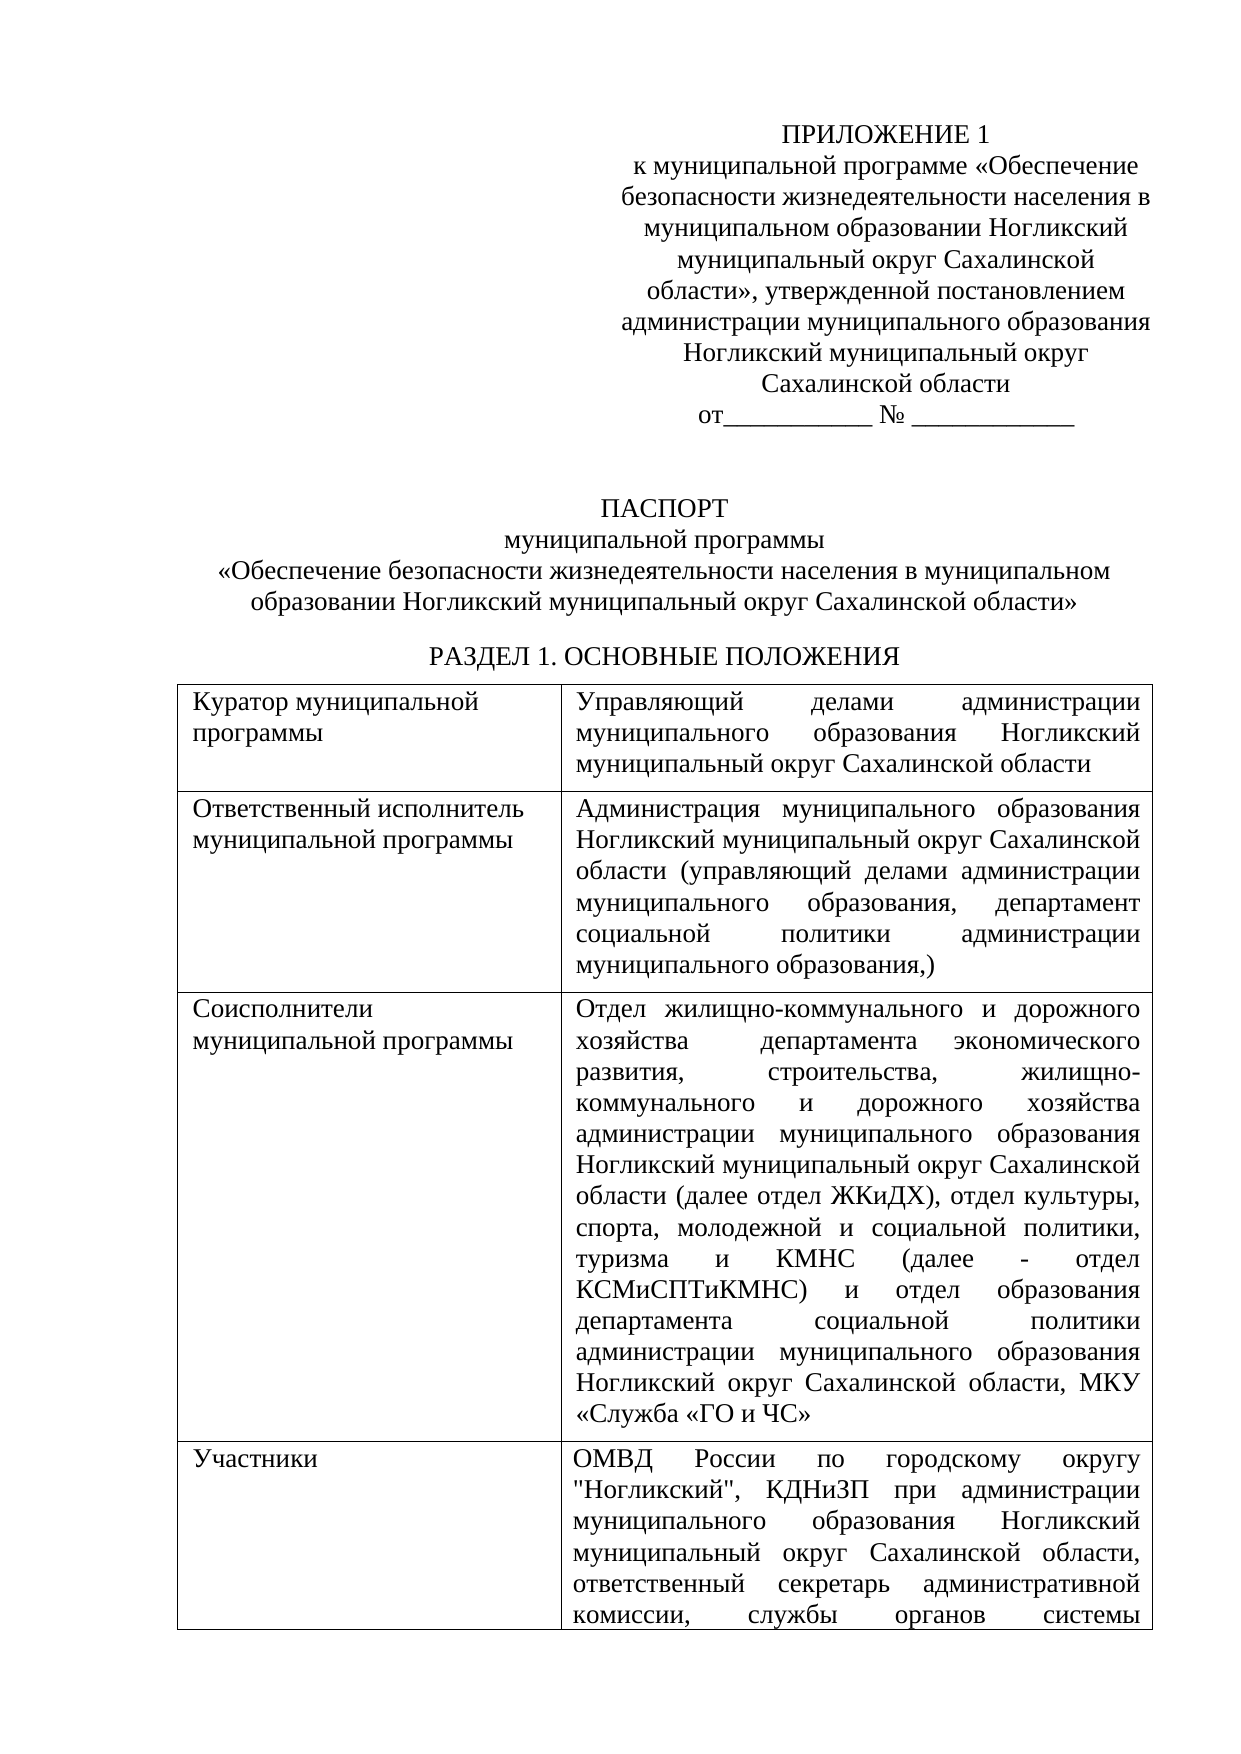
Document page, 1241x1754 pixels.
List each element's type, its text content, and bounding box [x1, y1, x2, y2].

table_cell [562, 1442, 1152, 1629]
table_cell Участники [178, 1442, 561, 1629]
table_cell Администрация муниципального образования Ногликский муниципальный округ Сахалинской области (управляющий делами администрации муниципального образования, департамент социальной политики администрации муниципального образования,) [562, 792, 1152, 992]
table_cell Ответственный исполнитель муниципальной программы [178, 792, 561, 992]
text РАЗДЕЛ 1. ОСНОВНЫЕ ПОЛОЖЕНИЯ [177, 641, 1152, 672]
text к муниципальной программе «Обеспечение безопасности жизнедеятельности населения в муниципальном образовании Ногликский муниципальный округ Сахалинской области», утвержденной постановлением администрации муниципального образования Ногликский муниципальный округ Сахалинской области [620, 149, 1152, 398]
text «Обеспечение безопасности жизнедеятельности населения в муниципальном образовании Ногликский муниципальный округ Сахалинской области» [177, 554, 1152, 616]
table_header Управляющий делами администрации муниципального образования Ногликский муниципальный округ Сахалинской области [562, 685, 1152, 791]
table_cell Отдел жилищно-коммунального и дорожного хозяйства департамента экономического развития, строительства, жилищно-коммунального и дорожного хозяйства администрации муниципального образования Ногликский муниципальный округ Сахалинской области (далее отдел ЖКиДХ), отдел культуры, спорта, молодежной и социальной политики, туризма и КМНС (далее - отдел КСМиСПТиКМНС) и отдел образования департамента социальной политики администрации муниципального образования Ногликский округ Сахалинской области, МКУ «Служба «ГО и ЧС» [562, 993, 1152, 1441]
text ПАСПОРТ [177, 492, 1152, 523]
table_cell Соисполнители муниципальной программы [178, 993, 561, 1441]
text муниципальной программы [177, 523, 1152, 554]
table_header Куратор муниципальной программы [178, 685, 561, 791]
text ПРИЛОЖЕНИЕ 1 [620, 118, 1152, 149]
text от___________ № ____________ [620, 398, 1152, 429]
